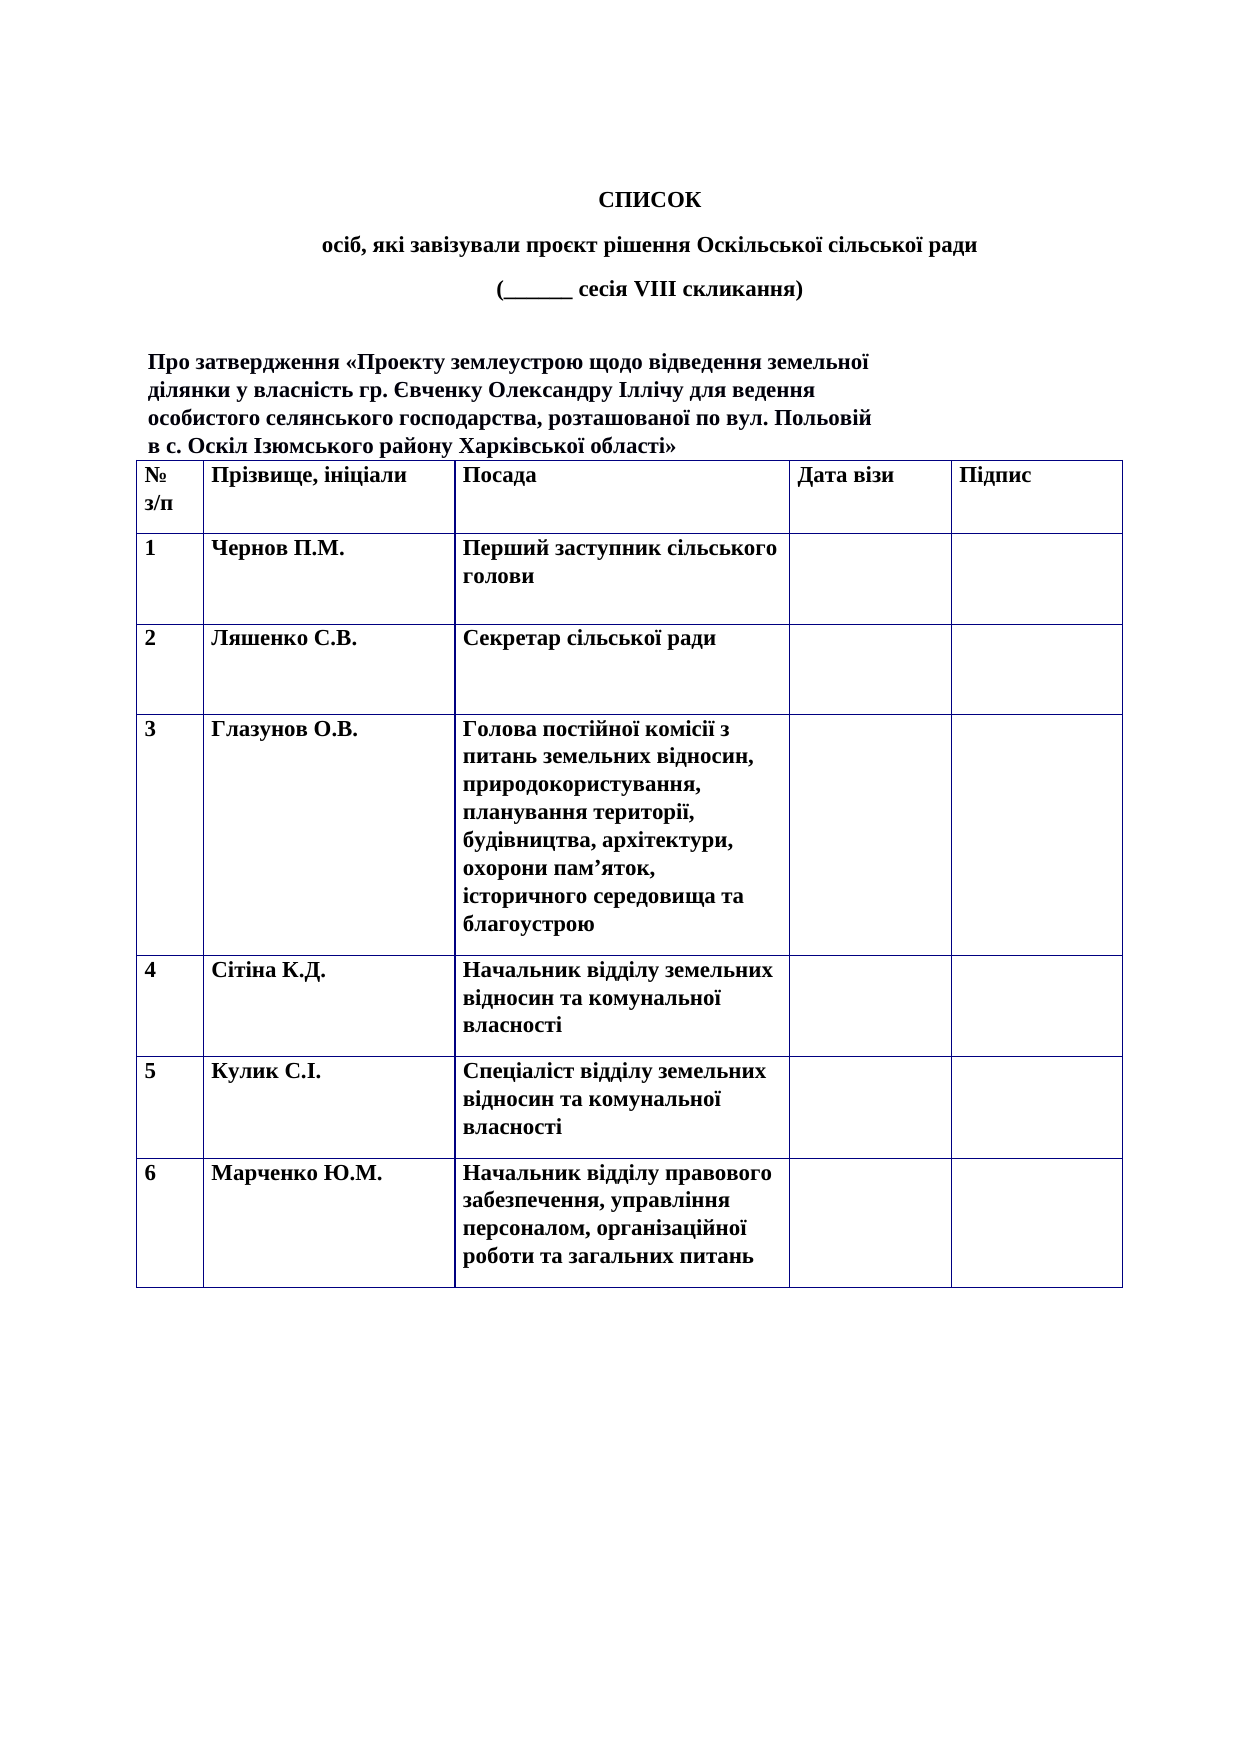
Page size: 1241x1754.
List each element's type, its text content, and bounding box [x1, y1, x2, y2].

table_cell Марченко Ю.М. [204, 1159, 454, 1287]
table_cell [790, 1159, 951, 1287]
table_header Дата візи [790, 461, 951, 533]
table_cell 2 [137, 625, 203, 714]
table_cell Глазунов О.В. [204, 715, 454, 955]
table_cell [952, 1159, 1122, 1287]
table_cell [952, 956, 1122, 1056]
table_cell 4 [137, 956, 203, 1056]
text (______ сесія VІІІ скликання) [148, 276, 1152, 302]
table_header № з/п [137, 461, 203, 533]
table_cell Секретар сільської ради [456, 625, 789, 714]
table_cell Начальник відділу земельних відносин та комунальної власності [456, 956, 789, 1056]
table_cell 5 [137, 1057, 203, 1158]
text ділянки у власність гр. Євченку Олександру Іллічу для ведення [148, 376, 1152, 402]
table_cell [790, 534, 951, 623]
table_cell 1 [137, 534, 203, 623]
table_cell Ляшенко С.В. [204, 625, 454, 714]
table_header Прізвище, ініціали [204, 461, 454, 533]
table_cell [790, 625, 951, 714]
table_cell Чернов П.М. [204, 534, 454, 623]
text осіб, які завізували проєкт рішення Оскільської сільської ради [148, 231, 1152, 257]
table_cell Перший заступник сільського голови [456, 534, 789, 623]
table_cell Спеціаліст відділу земельних відносин та комунальної власності [456, 1057, 789, 1158]
table_cell [952, 715, 1122, 955]
table_cell [790, 715, 951, 955]
table_cell 6 [137, 1159, 203, 1287]
text особистого селянського господарства, розташованої по вул. Польовій [148, 404, 1152, 430]
table_cell 3 [137, 715, 203, 955]
table_cell Голова постійної комісії з питань земельних відносин, природокористування, планування території, будівництва, архітектури, охорони пам’яток, історичного середовища та благоустрою [456, 715, 789, 955]
text Про затвердження «Проекту землеустрою щодо відведення земельної [148, 348, 1152, 374]
text СПИСОК [148, 186, 1152, 213]
table_header Підпис [952, 461, 1122, 533]
table_cell [952, 625, 1122, 714]
text в с. Оскіл Ізюмського району Харківської області» [148, 432, 1152, 458]
table_cell Начальник відділу правового забезпечення, управління персоналом, організаційної роботи та загальних питань [456, 1159, 789, 1287]
table_cell Сітіна К.Д. [204, 956, 454, 1056]
table_header Посада [456, 461, 789, 533]
table_cell Кулик С.І. [204, 1057, 454, 1158]
table_cell [790, 956, 951, 1056]
table_cell [952, 1057, 1122, 1158]
table_cell [790, 1057, 951, 1158]
table_cell [952, 534, 1122, 623]
